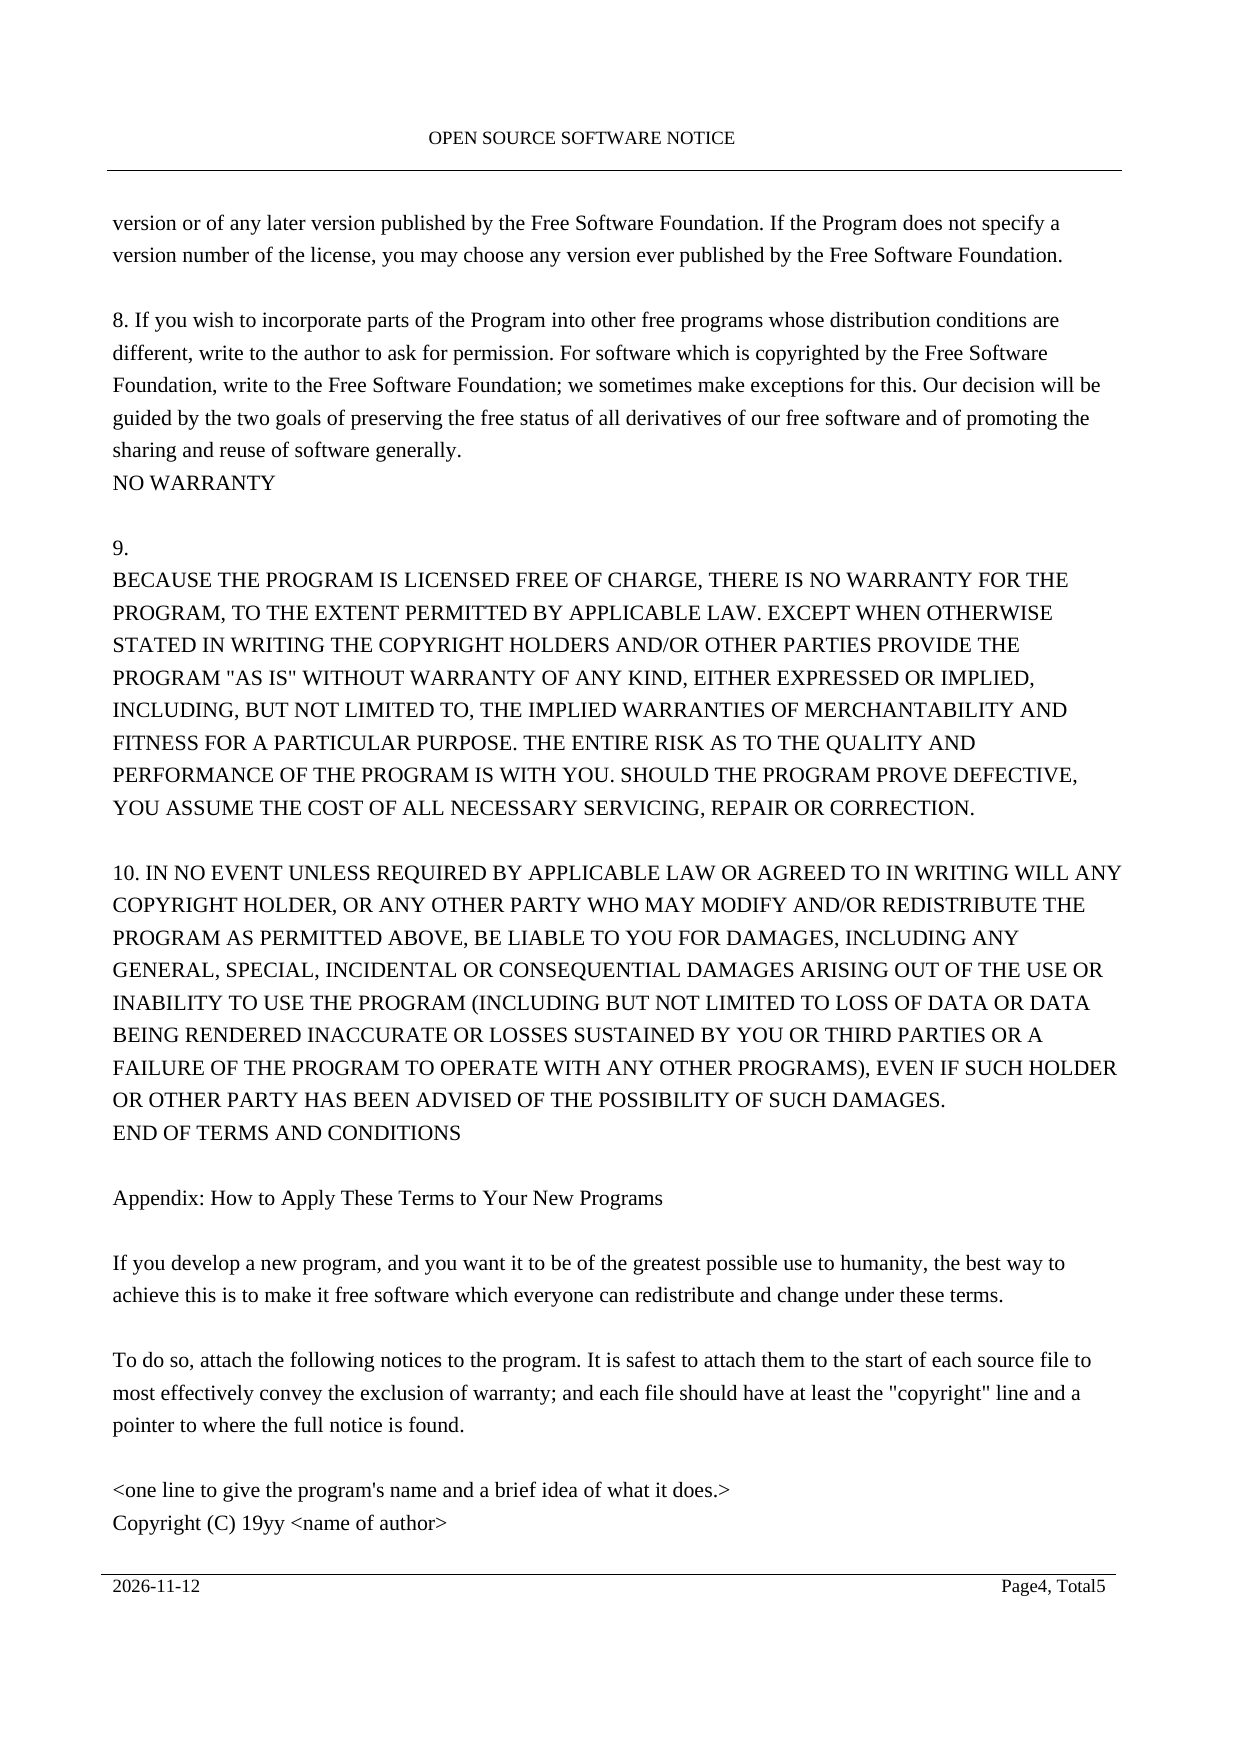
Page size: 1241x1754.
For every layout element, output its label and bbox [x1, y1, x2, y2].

text [112, 206, 1128, 1539]
